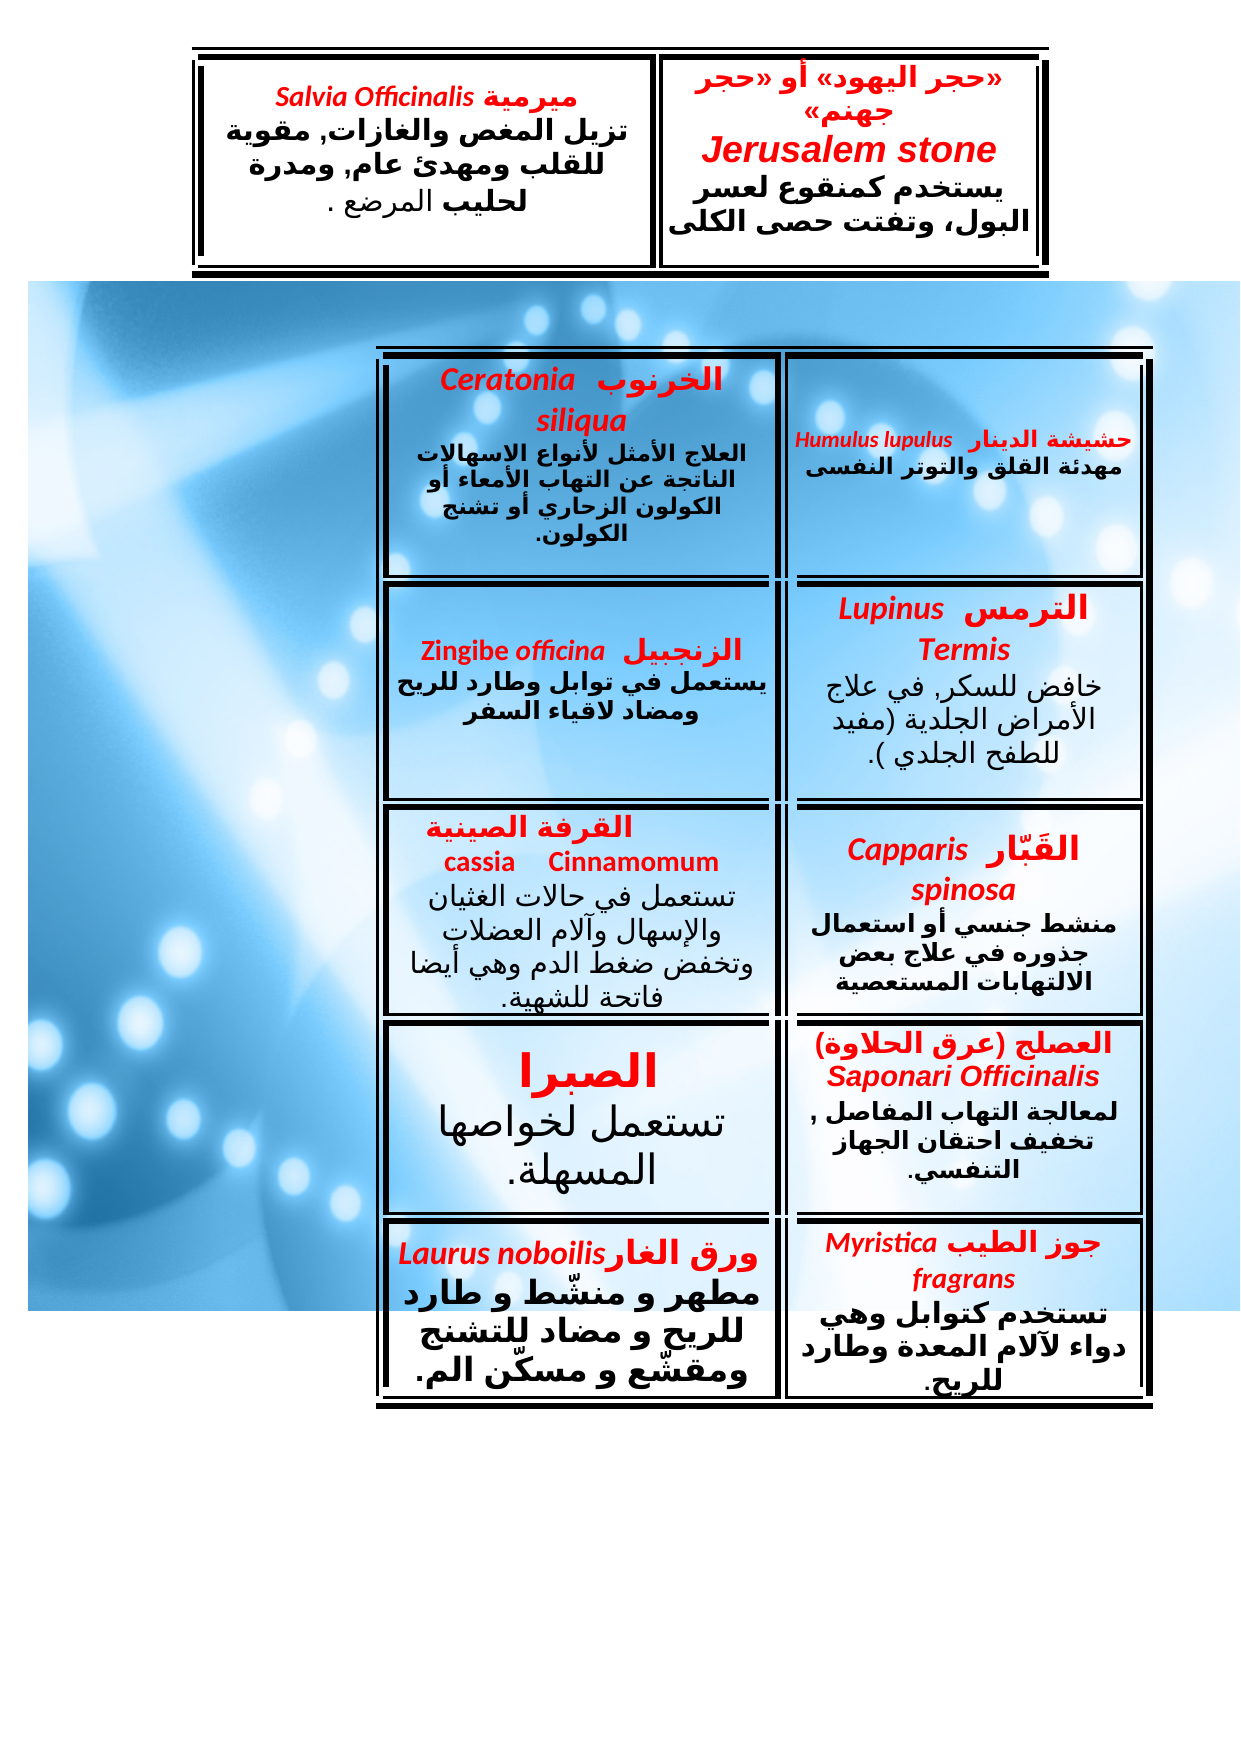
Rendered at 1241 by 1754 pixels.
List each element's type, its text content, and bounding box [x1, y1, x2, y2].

table_cell القَبّار Capparis spinosa منشط جنسي أو استعمال جذوره في علاج بعض الالتهابات المستعصية [781, 798, 1146, 1013]
table_cell الترمس Lupinus Termis خافض للسكر, في علاج الأمراض الجلدية (مفيد للطفح الجلدي ). [781, 575, 1146, 797]
table_cell الزنجبيل Zingibe officina يستعمل في توابل وطارد للريح ومضاد لاقياء السفر [383, 575, 781, 797]
table_cell الصبرا تستعمل لخواصها المسهلة. [383, 1013, 781, 1212]
table_cell القرفة الصينية cassia Cinnamomum تستعمل في حالات الغثيان والإسهال وآلام العضلات وتخفض ضغط الدم وهي أيضا فاتحة للشهية. [383, 798, 781, 1013]
picture [28, 281, 1241, 1311]
table_header حشيشة الدينار Humulus lupulus مهدئة القلق والتوتر النفسى [781, 349, 1146, 575]
table_header الخرنوب Ceratonia siliqua العلاج الأمثل لأنواع الاسهالات الناتجة عن التهاب الأمعاء أو الكولون الزحاري أو تشنج الكولون. [383, 359, 775, 575]
table_cell جوز الطيب Myristica fragrans تستخدم كتوابل وهي دواء لآلام المعدة وطارد للريح. [781, 1212, 1146, 1396]
table_cell العصلج (عرق الحلاوة) Saponari Officinalis لمعالجة التهاب المفاصل , تخفيف احتقان الجهاز التنفسي. [781, 1013, 1146, 1212]
table_cell ورق الغارLaurus noboilis مطهر و منشّط و طارد للريح و مضاد للتشنج ومقشّع و مسكّن الم. [383, 1212, 781, 1396]
table_cell «حجر اليهود» أو «حجر جهنم» Jerusalem stone يستخدم كمنقوع لعسر البول، وتفتت حصى الكلى [656, 50, 1042, 265]
table_cell ميرمية Salvia Officinalis تزيل المغص والغازات, مقوية للقلب ومهدئ عام, ومدرة لحليب المرضع . [198, 60, 650, 265]
